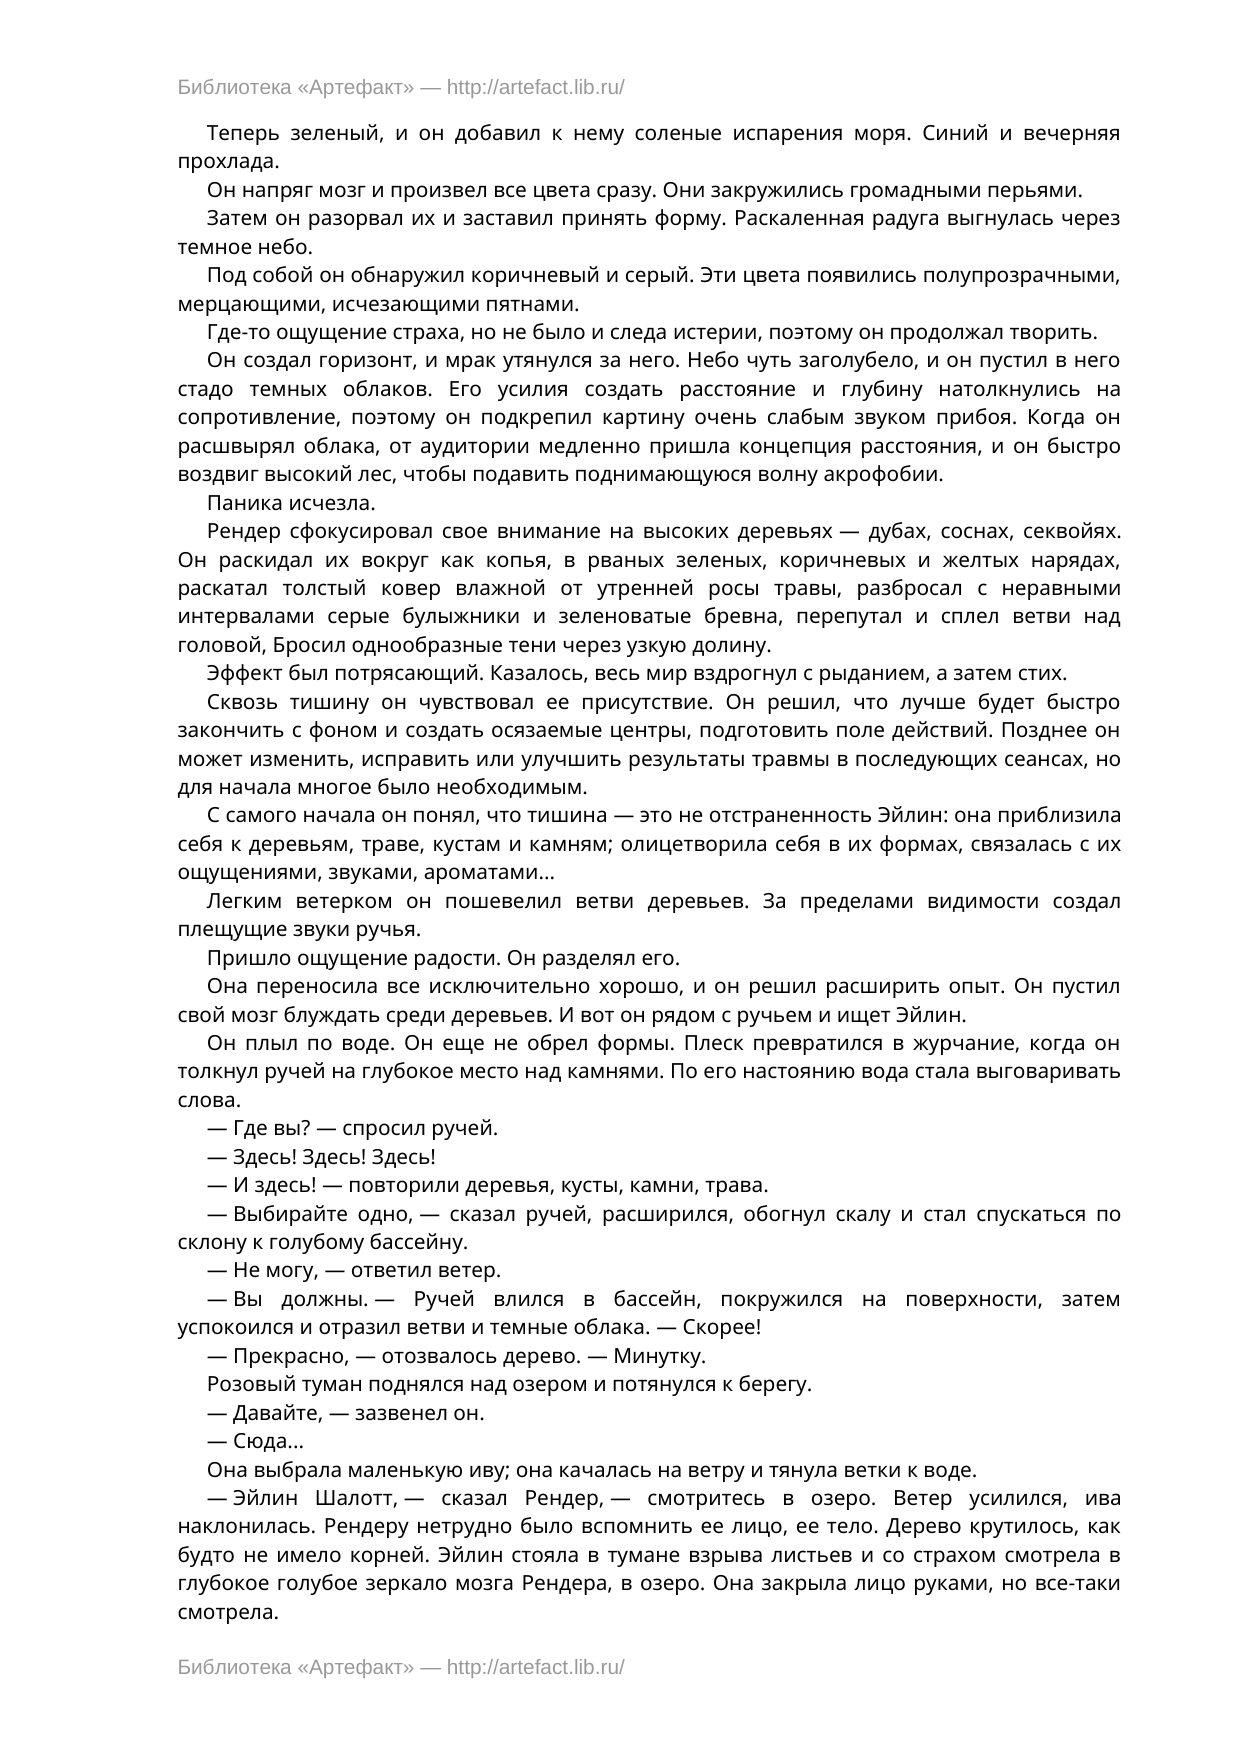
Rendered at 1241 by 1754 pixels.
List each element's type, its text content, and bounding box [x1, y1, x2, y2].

text Он создал горизонт, и мрак утянулся за него. Небо чуть заголубело, и он пустил в него стадо темных облаков. Его усилия создать расстояние и глубину натолкнулись на сопротивление, поэтому он подкрепил картину очень слабым звуком прибоя. Когда он расшвырял облака, от аудитории медленно пришла концепция расстояния, и он быстро воздвиг высокий лес, чтобы подавить поднимающуюся волну акрофобии. [177, 346, 1122, 488]
text С самого начала он понял, что тишина — это не отстраненность Эйлин: она приблизила себя к деревьям, траве, кустам и камням; олицетворила себя в их формах, связалась с их ощущениями, звуками, ароматами... [177, 801, 1122, 886]
text — Эйлин Шалотт, — сказал Рендер, — смотритесь в озеро. Ветер усилился, ива наклонилась. Рендеру нетрудно было вспомнить ее лицо, ее тело. Дерево крутилось, как будто не имело корней. Эйлин стояла в тумане взрыва листьев и со страхом смотрела в глубокое голубое зеркало мозга Рендера, в озеро. Она закрыла лицо руками, но все-таки смотрела. [177, 1483, 1122, 1625]
text — Здесь! Здесь! Здесь! [177, 1142, 1122, 1170]
text — Вы должны. — Ручей влился в бассейн, покружился на поверхности, затем успокоился и отразил ветви и темные облака. — Скорее! [177, 1284, 1122, 1341]
text Он напряг мозг и произвел все цвета сразу. Они закружились громадными перьями. [177, 175, 1122, 203]
text — Не могу, — ответил ветер. [177, 1256, 1122, 1284]
text — Прекрасно, — отозвалось дерево. — Минутку. [177, 1341, 1122, 1369]
text Паника исчезла. [177, 488, 1122, 516]
text Затем он разорвал их и заставил принять форму. Раскаленная радуга выгнулась через темное небо. [177, 203, 1122, 260]
text Под собой он обнаружил коричневый и серый. Эти цвета появились полупрозрачными, мерцающими, исчезающими пятнами. [177, 260, 1122, 317]
text Эффект был потрясающий. Казалось, весь мир вздрогнул с рыданием, а затем стих. [177, 658, 1122, 687]
text Рендер сфокусировал свое внимание на высоких деревьях — дубах, соснах, секвойях. Он раскидал их вокруг как копья, в рваных зеленых, коричневых и желтых нарядах, раскатал толстый ковер влажной от утренней росы травы, разбросал с неравными интервалами серые булыжники и зеленоватые бревна, перепутал и сплел ветви над головой, Бросил однообразные тени через узкую долину. [177, 516, 1122, 658]
text Розовый туман поднялся над озером и потянулся к берегу. [177, 1369, 1122, 1398]
text Она переносила все исключительно хорошо, и он решил расширить опыт. Он пустил свой мозг блуждать среди деревьев. И вот он рядом с ручьем и ищет Эйлин. [177, 971, 1122, 1028]
text Где-то ощущение страха, но не было и следа истерии, поэтому он продолжал творить. [177, 317, 1122, 346]
text Он плыл по воде. Он еще не обрел формы. Плеск превратился в журчание, когда он толкнул ручей на глубокое место над камнями. По его настоянию вода стала выговаривать слова. [177, 1028, 1122, 1113]
text Легким ветерком он пошевелил ветви деревьев. За пределами видимости создал плещущие звуки ручья. [177, 886, 1122, 943]
text Теперь зеленый, и он добавил к нему соленые испарения моря. Синий и вечерняя прохлада. [177, 118, 1122, 175]
text Пришло ощущение радости. Он разделял его. [177, 943, 1122, 971]
text Она выбрала маленькую иву; она качалась на ветру и тянула ветки к воде. [177, 1455, 1122, 1483]
text — Сюда... [177, 1426, 1122, 1455]
text Сквозь тишину он чувствовал ее присутствие. Он решил, что лучше будет быстро закончить с фоном и создать осязаемые центры, подготовить поле действий. Позднее он может изменить, исправить или улучшить результаты травмы в последующих сеансах, но для начала многое было необходимым. [177, 687, 1122, 801]
text — Где вы? — спросил ручей. [177, 1113, 1122, 1142]
text — И здесь! — повторили деревья, кусты, камни, трава. [177, 1170, 1122, 1199]
text — Давайте, — зазвенел он. [177, 1398, 1122, 1426]
text — Выбирайте одно, — сказал ручей, расширился, обогнул скалу и стал спускаться по склону к голубому бассейну. [177, 1199, 1122, 1256]
